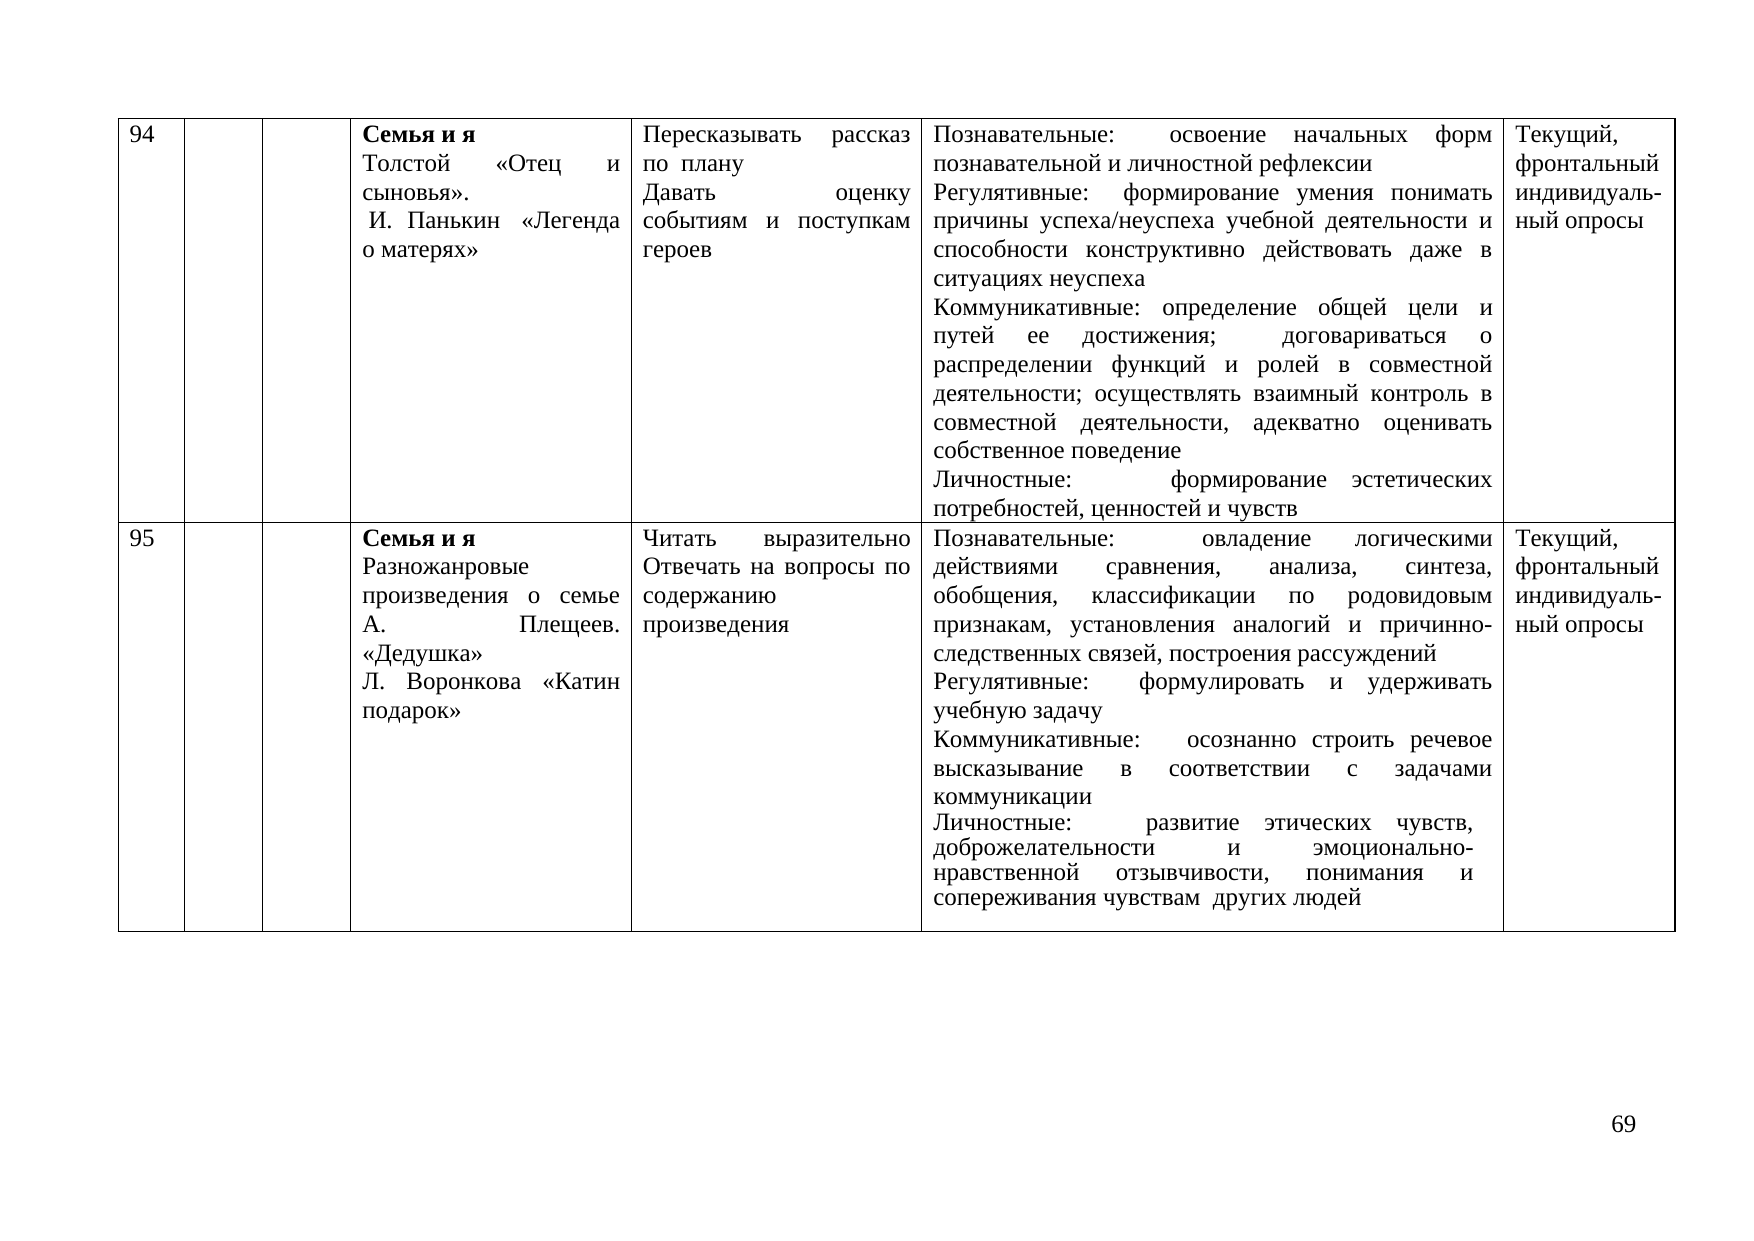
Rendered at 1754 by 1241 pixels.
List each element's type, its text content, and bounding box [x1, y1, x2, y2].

table_cell Пересказывать рассказ по плану Давать оценку событиям и поступкам героев [632, 119, 921, 522]
table_cell 94 [119, 119, 184, 522]
table_cell [185, 523, 262, 931]
table_cell [185, 119, 262, 522]
table_cell Семья и я Толстой «Отец и сыновья». И. Панькин «Легенда о матерях» [351, 119, 631, 522]
table_cell 95 [119, 523, 184, 931]
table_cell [1504, 523, 1674, 931]
table_cell Познавательные: освоение начальных форм познавательной и личностной рефлексии Регулятивные: формирование умения понимать причины успеха/неуспеха учебной деятельности и способности конструктивно действовать даже в ситуациях неуспеха Коммуникативные: определение общей цели и путей ее достижения; договариваться о распределении функций и ролей в совместной деятельности; осуществлять взаимный контроль в совместной деятельности, адекватно оценивать собственное поведение Личностные: формирование эстетических потребностей, ценностей и чувств [922, 119, 1503, 522]
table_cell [1504, 119, 1674, 522]
table_cell [263, 119, 350, 522]
table_cell Познавательные: овладение логическими действиями сравнения, анализа, синтеза, обобщения, классификации по родовидовым признакам, установления аналогий и причинно-следственных связей, построения рассуждений Регулятивные: формулировать и удерживать учебную задачу Коммуникативные: осознанно строить речевое высказывание в соответствии с задачами коммуникации Личностные: развитие этических чувств, доброжелательности и эмоционально-нравственной отзывчивости, понимания и сопереживания чувствам других людей [922, 523, 1503, 931]
table_cell Семья и я Разножанровые произведения о семье А. Плещеев. «Дедушка» Л. Воронкова «Катин подарок» [351, 523, 631, 931]
table_cell Читать выразительно Отвечать на вопросы по содержанию произведения [632, 523, 921, 931]
table_cell [263, 523, 350, 931]
